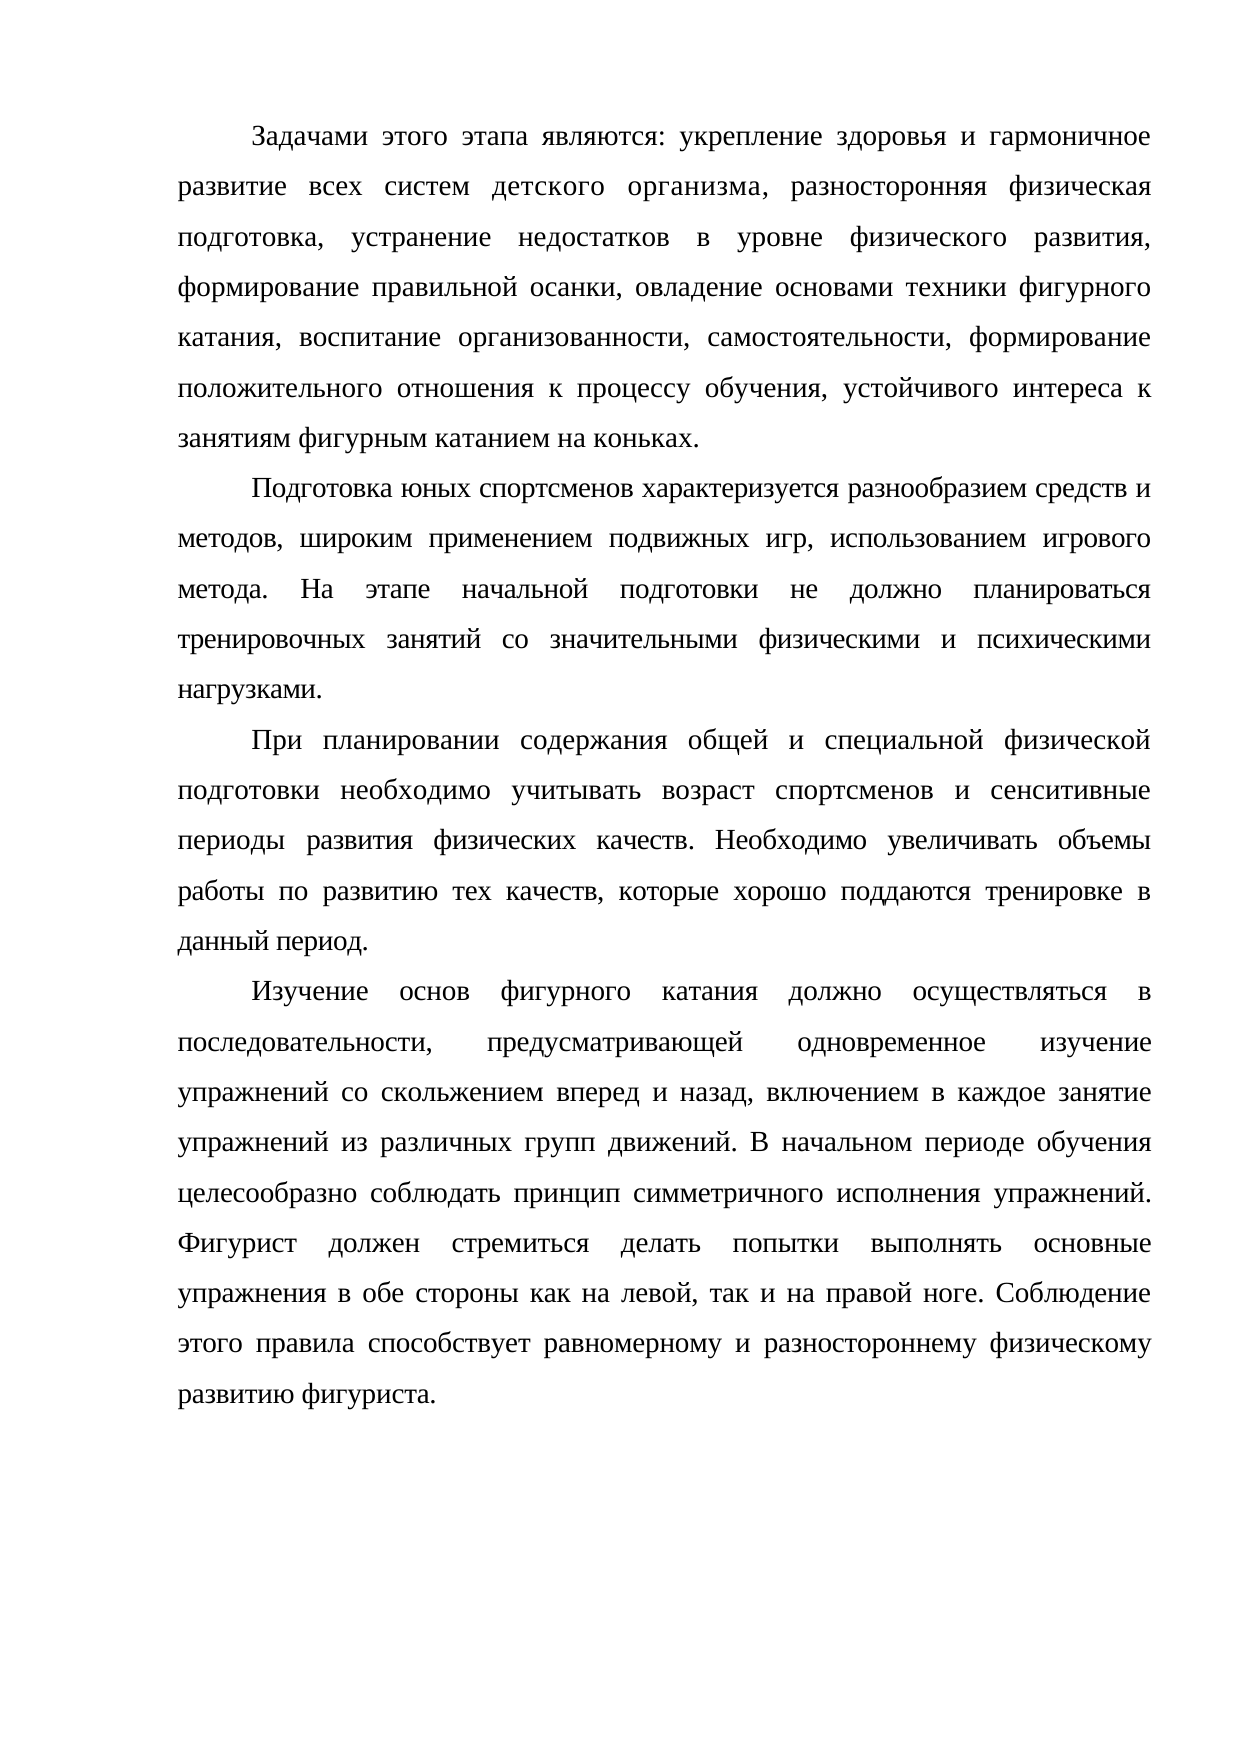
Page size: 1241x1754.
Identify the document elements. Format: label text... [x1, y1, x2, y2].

text Изучение основ фигурного катания должно осуществляться в последовательности, предусматривающей одновременное изучение упражнений со скольжением вперед и назад, включением в каждое занятие упражнений из различных групп движений. В начальном периоде обучения целесообразно соблюдать принцип симметричного исполнения упражнений. Фигурист должен стремиться делать попытки выполнять основные упражнения в обе стороны как на левой, так и на правой ноге. Соблюдение этого правила способствует равномерному и разностороннему физическому развитию фигуриста. [177, 973, 1152, 1409]
text При планировании содержания общей и специальной физической подготовки необходимо учитывать возраст спортсменов и сенситивные периоды развития физических качеств. Необходимо увеличивать объемы работы по развитию тех качеств, которые хорошо поддаются тренировке в данный период. [177, 722, 1152, 957]
text Подготовка юных спортсменов характеризуется разнообразием средств и методов, широким применением подвижных игр, использованием игрового метода. На этапе начальной подготовки не должно планироваться тренировочных занятий со значительными физическими и психическими нагрузками. [177, 470, 1152, 705]
text Задачами этого этапа являются: укрепление здоровья и гармоничное развитие всех систем детского организма, разносторонняя физическая подготовка, устранение недостатков в уровне физического развития, формирование правильной осанки, овладение основами техники фигурного катания, воспитание организованности, самостоятельности, формирование положительного отношения к процессу обучения, устойчивого интереса к занятиям фигурным катанием на коньках. [177, 118, 1152, 453]
